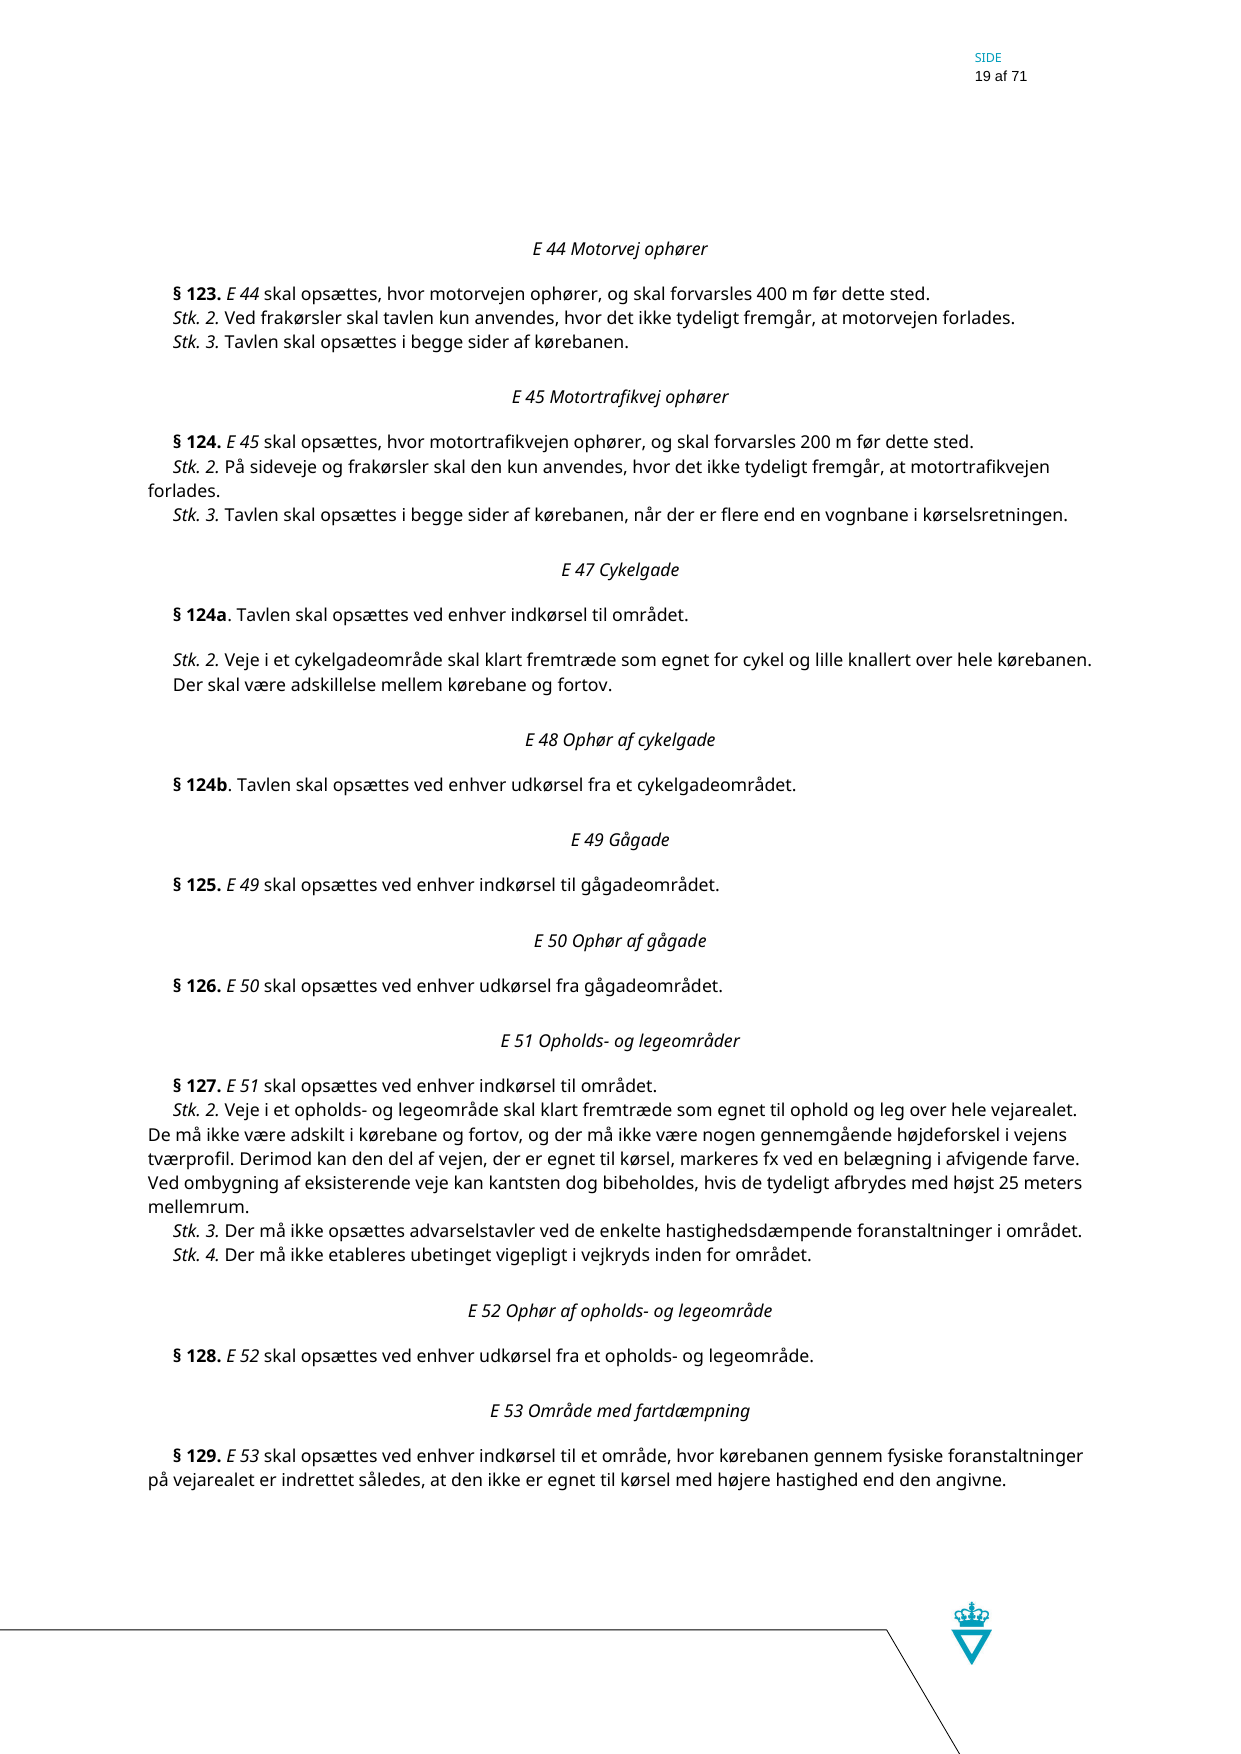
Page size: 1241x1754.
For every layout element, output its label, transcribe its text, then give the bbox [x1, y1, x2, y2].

text Stk. 3. Tavlen skal opsættes i begge sider af kørebanen. [148, 329, 1092, 354]
text § 124b. Tavlen skal opsættes ved enhver udkørsel fra et cykelgadeområdet. [148, 772, 1092, 797]
text § 128. E 52 skal opsættes ved enhver udkørsel fra et opholds- og legeområde. [148, 1343, 1092, 1367]
text E 53 Område med fartdæmpning [148, 1399, 1092, 1423]
text Stk. 3. Tavlen skal opsættes i begge sider af kørebanen, når der er flere end en vognbane i kørselsretningen. [148, 502, 1092, 527]
text E 47 Cykelgade [148, 558, 1092, 582]
text E 51 Opholds- og legeområder [148, 1029, 1092, 1053]
text § 124. E 45 skal opsættes, hvor motortrafikvejen ophører, og skal forvarsles 200 m før dette sted. [148, 430, 1092, 454]
text Stk. 2. På sideveje og frakørsler skal den kun anvendes, hvor det ikke tydeligt fremgår, at motortrafikvejen forlades. [148, 454, 1092, 502]
text E 44 Motorvej ophører [148, 236, 1092, 260]
text § 123. E 44 skal opsættes, hvor motorvejen ophører, og skal forvarsles 400 m før dette sted. [148, 281, 1092, 305]
text § 129. E 53 skal opsættes ved enhver indkørsel til et område, hvor kørebanen gennem fysiske foranstaltninger på vejarealet er indrettet således, at den ikke er egnet til kørsel med højere hastighed end den angivne. [148, 1444, 1092, 1492]
text Stk. 2. Veje i et cykelgadeområde skal klart fremtræde som egnet for cykel og lille knallert over hele kørebanen. Der skal være adskillelse mellem kørebane og fortov. [173, 648, 1092, 696]
text § 126. E 50 skal opsættes ved enhver udkørsel fra gågadeområdet. [148, 973, 1092, 997]
text E 48 Ophør af cykelgade [148, 727, 1092, 752]
text Stk. 3. Der må ikke opsættes advarselstavler ved de enkelte hastighedsdæmpende foranstaltninger i området. [148, 1219, 1092, 1243]
text § 127. E 51 skal opsættes ved enhver indkørsel til området. [148, 1074, 1092, 1098]
text Stk. 2. Ved frakørsler skal tavlen kun anvendes, hvor det ikke tydeligt fremgår, at motorvejen forlades. [148, 305, 1092, 329]
text E 45 Motortrafikvej ophører [148, 385, 1092, 409]
text E 52 Ophør af opholds- og legeområde [148, 1298, 1092, 1322]
text E 49 Gågade [148, 828, 1092, 852]
text Stk. 4. Der må ikke etableres ubetinget vigepligt i vejkryds inden for området. [148, 1243, 1092, 1267]
text E 50 Ophør af gågade [148, 928, 1092, 952]
text § 125. E 49 skal opsættes ved enhver indkørsel til gågadeområdet. [148, 873, 1092, 897]
text § 124a. Tavlen skal opsættes ved enhver indkørsel til området. [148, 603, 1092, 627]
picture [951, 1601, 992, 1665]
text Stk. 2. Veje i et opholds- og legeområde skal klart fremtræde som egnet til ophold og leg over hele vejarealet. De må ikke være adskilt i kørebane og fortov, og der må ikke være nogen gennemgående højdeforskel i vejens tværprofil. Derimod kan den del af vejen, der er egnet til kørsel, markeres fx ved en belægning i afvigende farve. Ved ombygning af eksisterende veje kan kantsten dog bibeholdes, hvis de tydeligt afbrydes med højst 25 meters mellemrum. [148, 1098, 1092, 1219]
